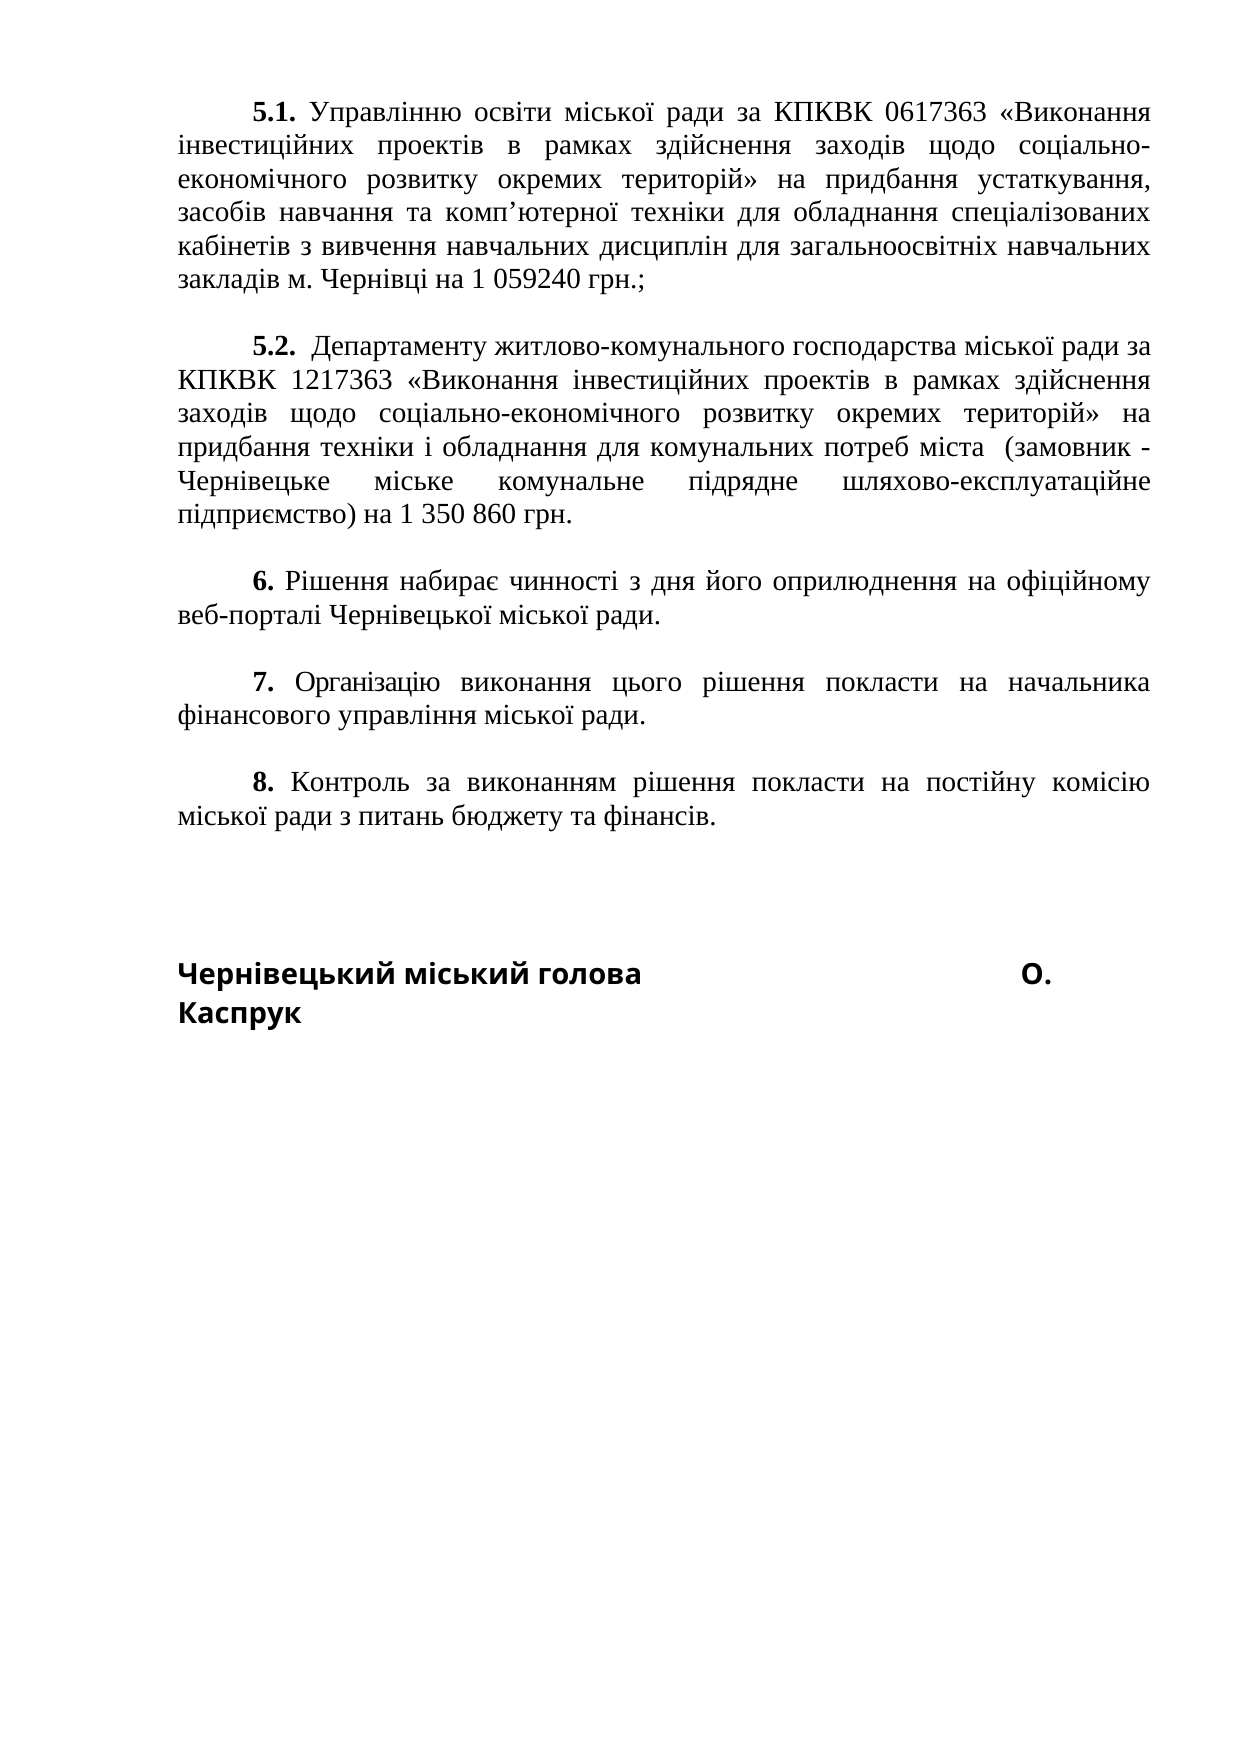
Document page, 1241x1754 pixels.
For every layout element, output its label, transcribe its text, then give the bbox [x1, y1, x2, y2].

text 5.1. Управлінню освіти міської ради за КПКВК 0617363 «Виконання інвестиційних проектів в рамках здійснення заходів щодо соціально-економічного розвитку окремих територій» на придбання устаткування, засобів навчання та комп’ютерної техніки для обладнання спеціалізованих кабінетів з вивчення навчальних дисциплін для загальноосвітніх навчальних закладів м. Чернівці на 1 059240 грн.; [177, 94, 1152, 295]
text 5.2. Департаменту житлово-комунального господарства міської ради за КПКВК 1217363 «Виконання інвестиційних проектів в рамках здійснення заходів щодо соціально-економічного розвитку окремих територій» на придбання техніки і обладнання для комунальних потреб міста (замовник -Чернівецьке міське комунальне підрядне шляхово-експлуатаційне підприємство) на 1 350 860 грн. [177, 328, 1152, 530]
text 7. Організацію виконання цього рішення покласти на начальника фінансового управління міської ради. [177, 664, 1152, 731]
text 8. Контроль за виконанням рішення покласти на постійну комісію міської ради з питань бюджету та фінансів. [177, 764, 1152, 832]
text 6. Рішення набирає чинності з дня його на офіційному веб-порталі Чернівецької міської ради. [177, 563, 1152, 630]
subtitle Чернівецький міський голова О. Каспрук [177, 953, 1152, 1032]
